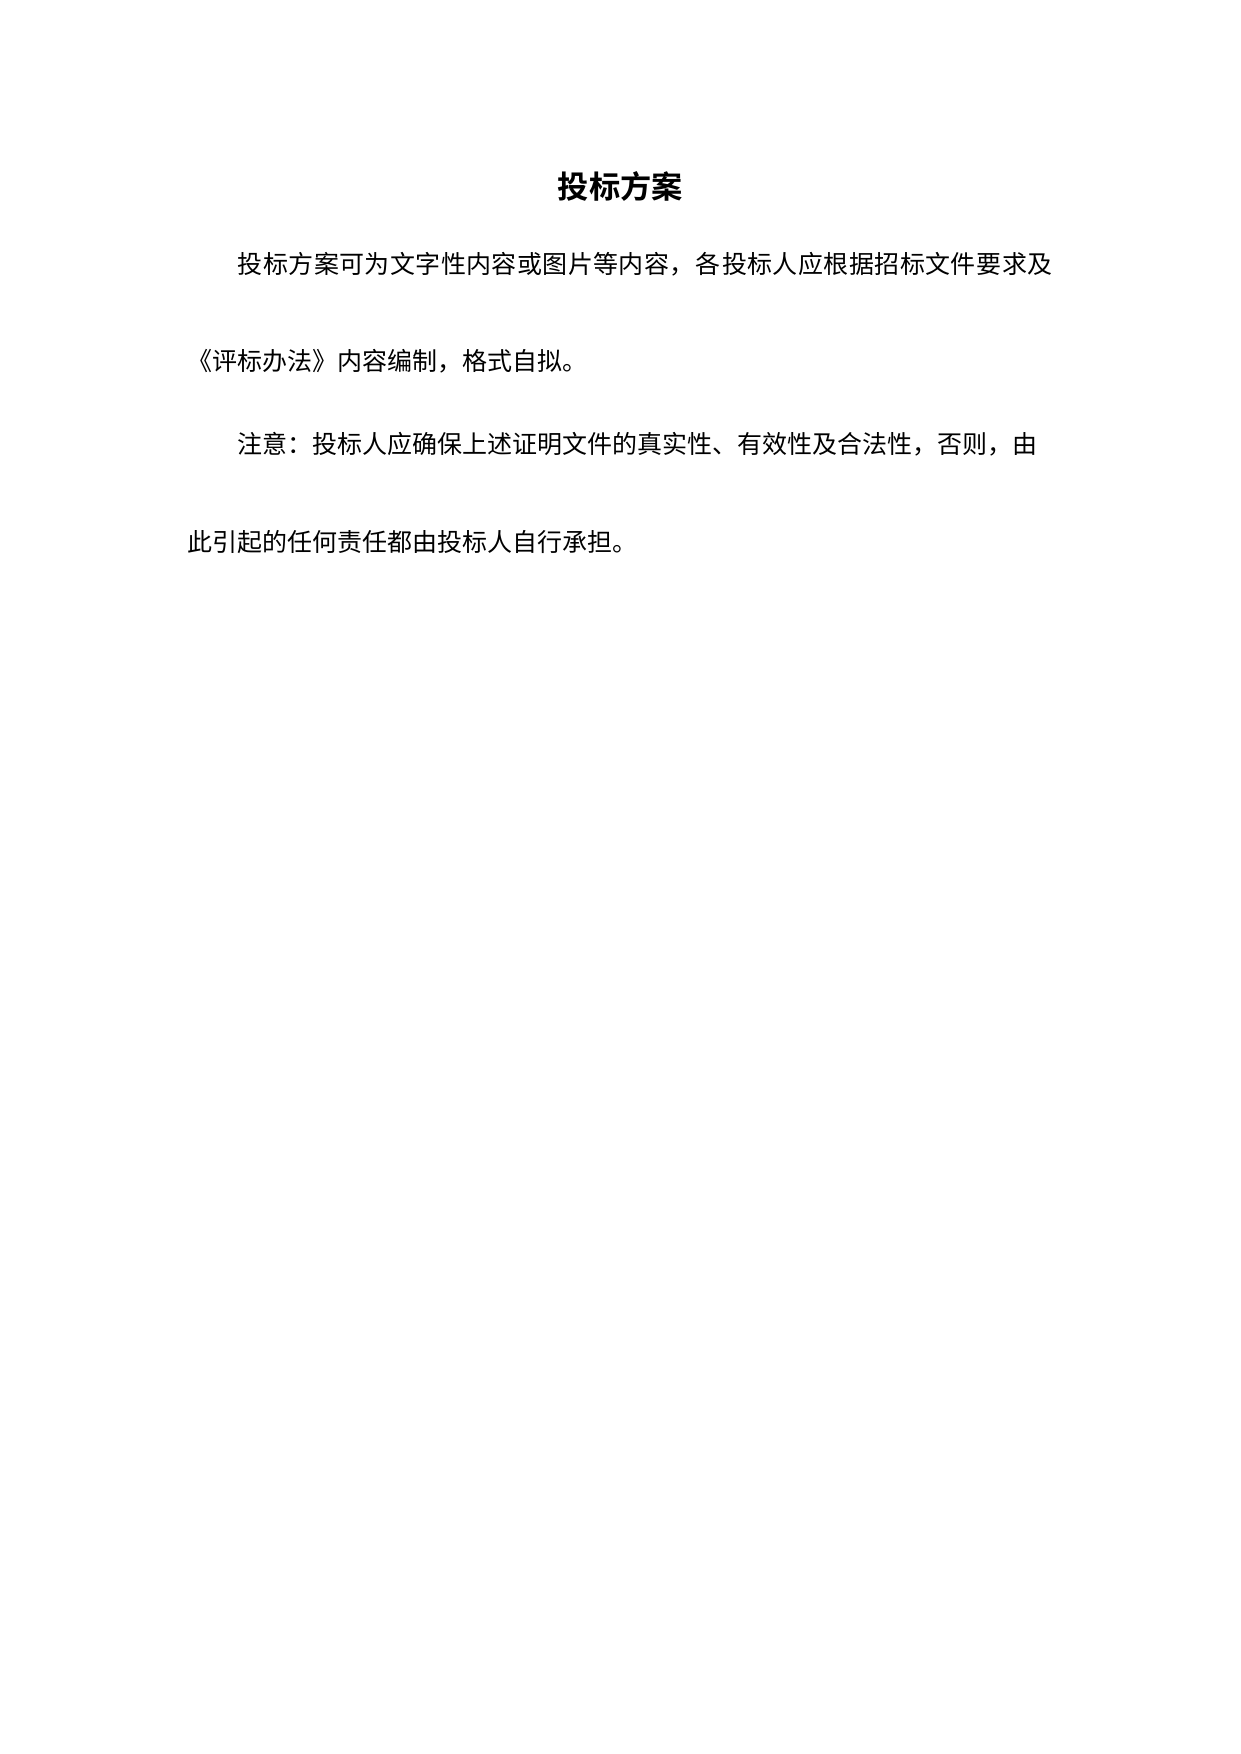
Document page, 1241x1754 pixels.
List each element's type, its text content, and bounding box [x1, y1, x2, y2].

text 投标方案 [187, 162, 1053, 207]
text 投标方案可为文字性内容或图片等内容，各投标人应根据招标文件要求及《评标办法》内容编制，格式自拟。 [187, 230, 1053, 392]
text 注意：投标人应确保上述证明文件的真实性、有效性及合法性，否则，由此引起的任何责任都由投标人自行承担。 [187, 410, 1053, 573]
